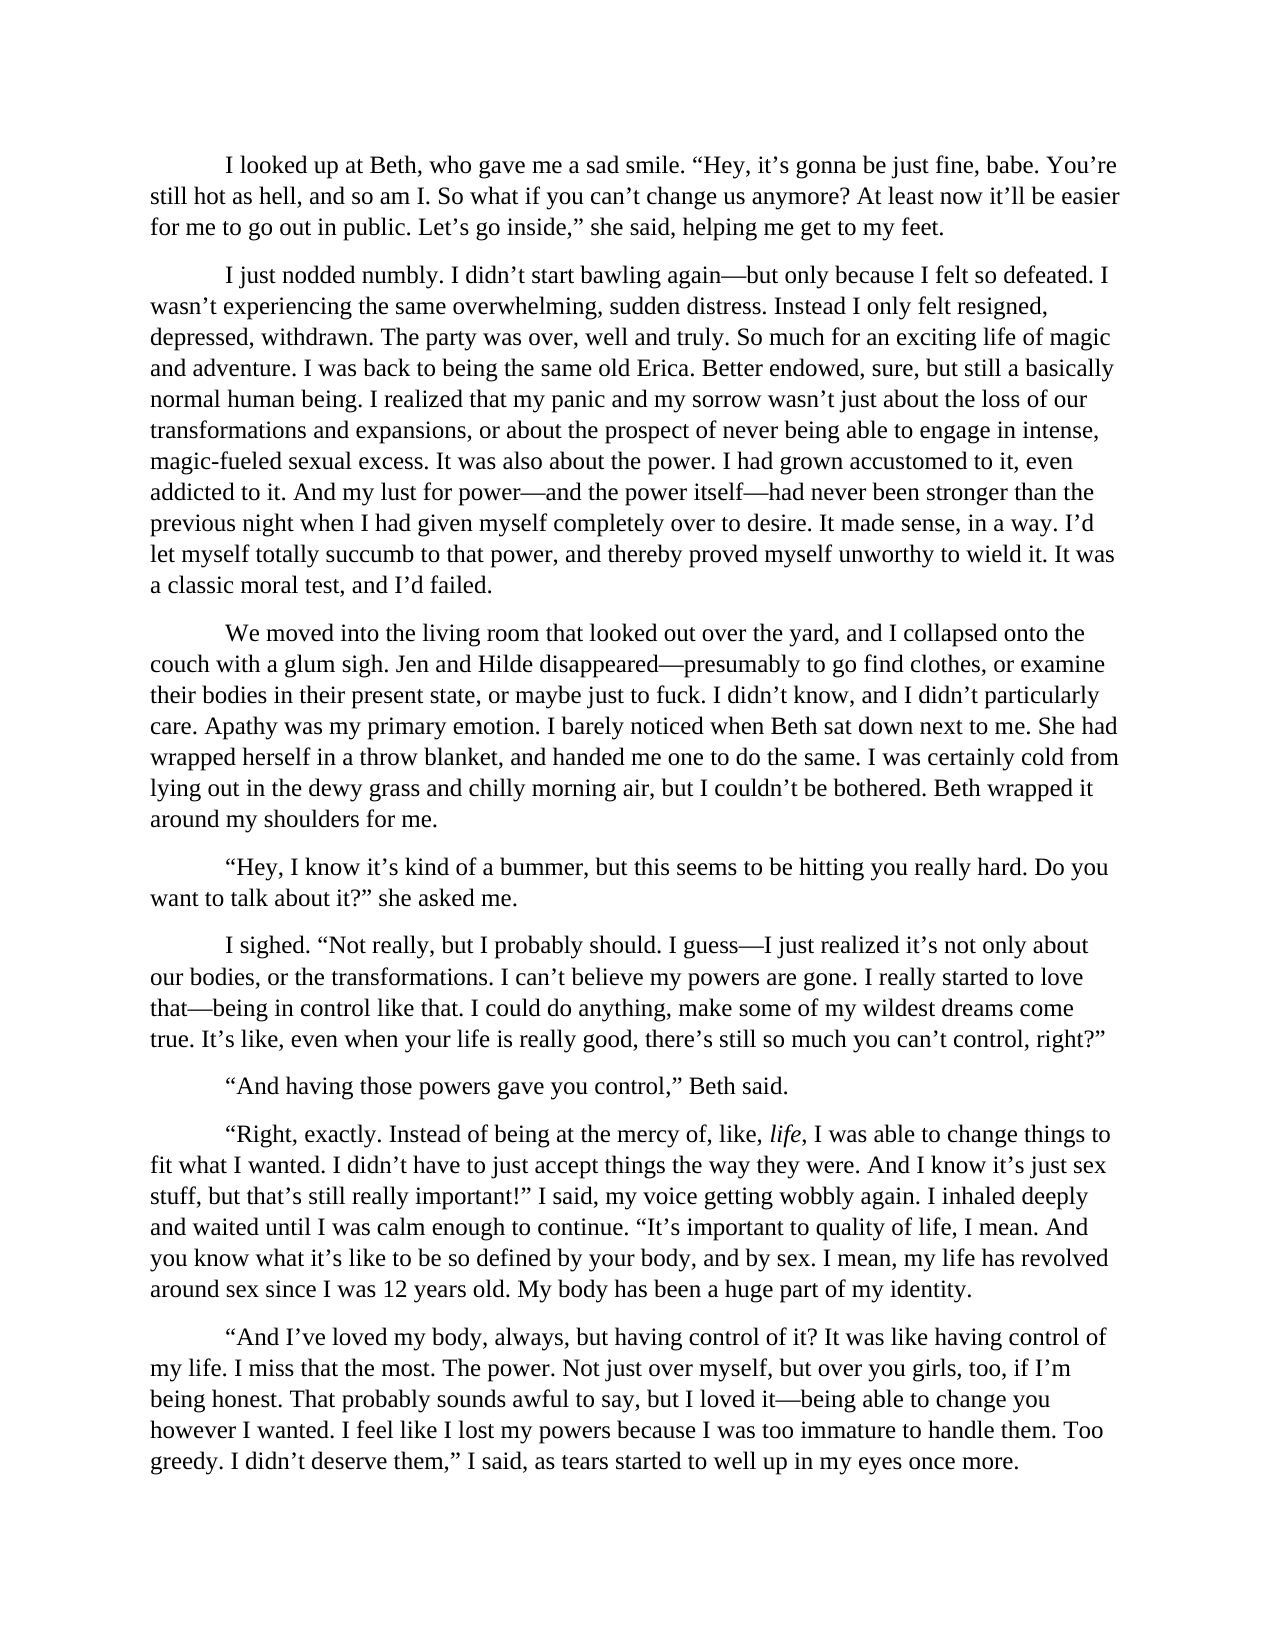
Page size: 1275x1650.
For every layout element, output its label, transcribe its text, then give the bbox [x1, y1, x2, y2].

text I just nodded numbly. I didn’t start bawling again—but only because I felt so defeated. I wasn’t experiencing the same overwhelming, sudden distress. Instead I only felt resigned, depressed, withdrawn. The party was over, well and truly. So much for an exciting life of magic and adventure. I was back to being the same old Erica. Better endowed, sure, but still a basically normal human being. I realized that my panic and my sorrow wasn’t just about the loss of our transformations and expansions, or about the prospect of never being able to engage in intense, magic-fueled sexual excess. It was also about the power. I had grown accustomed to it, even addicted to it. And my lust for power—and the power itself—had never been stronger than the previous night when I had given myself completely over to desire. It made sense, in a way. I’d let myself totally succumb to that power, and thereby proved myself unworthy to wield it. It was a classic moral test, and I’d failed. [150, 260, 1125, 599]
text “And I’ve loved my body, always, but having control of it? It was like having control of my life. I miss that the most. The power. Not just over myself, but over you girls, too, if I’m being honest. That probably sounds awful to say, but I loved it—being able to change you however I wanted. I feel like I lost my powers because I was too immature to handle them. Too greedy. I didn’t deserve them,” I said, as tears started to well up in my eyes once more. [150, 1322, 1125, 1475]
text “Hey, I know it’s kind of a bummer, but this seems to be hitting you really hard. Do you want to talk about it?” she asked me. [150, 852, 1125, 912]
text We moved into the living room that looked out over the yard, and I collapsed onto the couch with a glum sigh. Jen and Hilde disappeared—presumably to go find clothes, or examine their bodies in their present state, or maybe just to fuck. I didn’t know, and I didn’t particularly care. Apathy was my primary emotion. I barely noticed when Beth sat down next to me. She had wrapped herself in a throw blanket, and handed me one to do the same. I was certainly cold from lying out in the dewy grass and chilly morning air, but I couldn’t be bothered. Beth wrapped it around my shoulders for me. [150, 618, 1125, 833]
text I sighed. “Not really, but I probably should. I guess—I just realized it’s not only about our bodies, or the transformations. I can’t believe my powers are gone. I really started to love that—being in control like that. I could do anything, make some of my wildest dreams come true. It’s like, even when your life is really good, there’s still so much you can’t control, right?” [150, 931, 1125, 1052]
text I looked up at Beth, who gave me a sad smile. “Hey, it’s gonna be just fine, babe. You’re still hot as hell, and so am I. So what if you can’t change us anymore? At least now it’ll be easier for me to go out in public. Let’s go inside,” she said, helping me get to my feet. [150, 150, 1125, 241]
text “Right, exactly. Instead of being at the mercy of, like, life, I was able to change things to fit what I wanted. I didn’t have to just accept things the way they were. And I know it’s just sex stuff, but that’s still really important!” I said, my voice getting wobbly again. I inhaled deeply and waited until I was calm enough to continue. “It’s important to quality of life, I mean. And you know what it’s like to be so defined by your body, and by sex. I mean, my life has revolved around sex since I was 12 years old. My body has been a huge part of my identity. [150, 1119, 1125, 1303]
text “And having those powers gave you control,” Beth said. [150, 1071, 1125, 1100]
